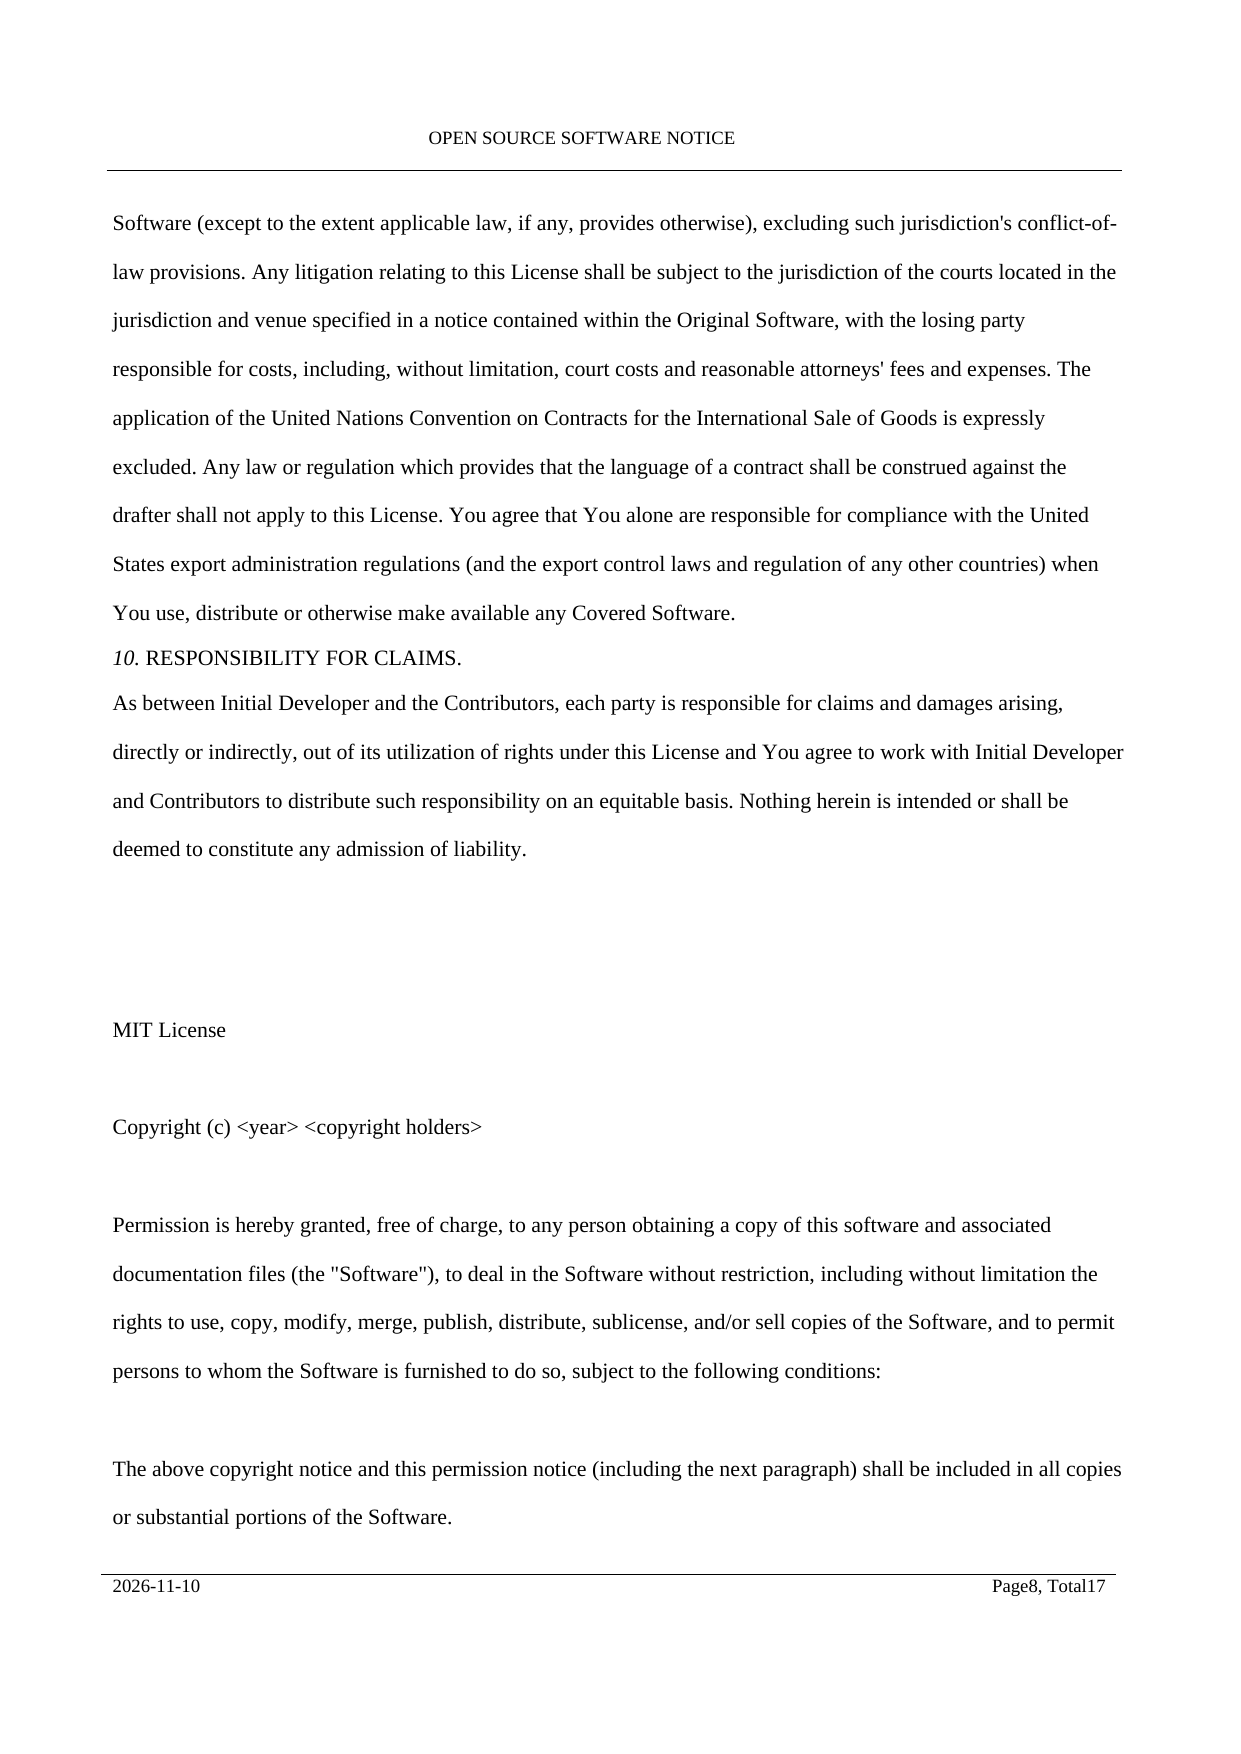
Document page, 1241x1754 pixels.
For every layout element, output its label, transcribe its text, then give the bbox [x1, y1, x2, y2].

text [112, 206, 1128, 629]
text 10. RESPONSIBILITY FOR CLAIMS. [112, 641, 1128, 674]
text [112, 1013, 1128, 1533]
text As between Initial Developer and the Contributors, each party is responsible for claims and damages arising, directly or indirectly, out of its utilization of rights under this License and You agree to work with Initial Developer and Contributors to distribute such responsibility on an equitable basis. Nothing herein is intended or shall be deemed to constitute any admission of liability. [112, 687, 1128, 865]
